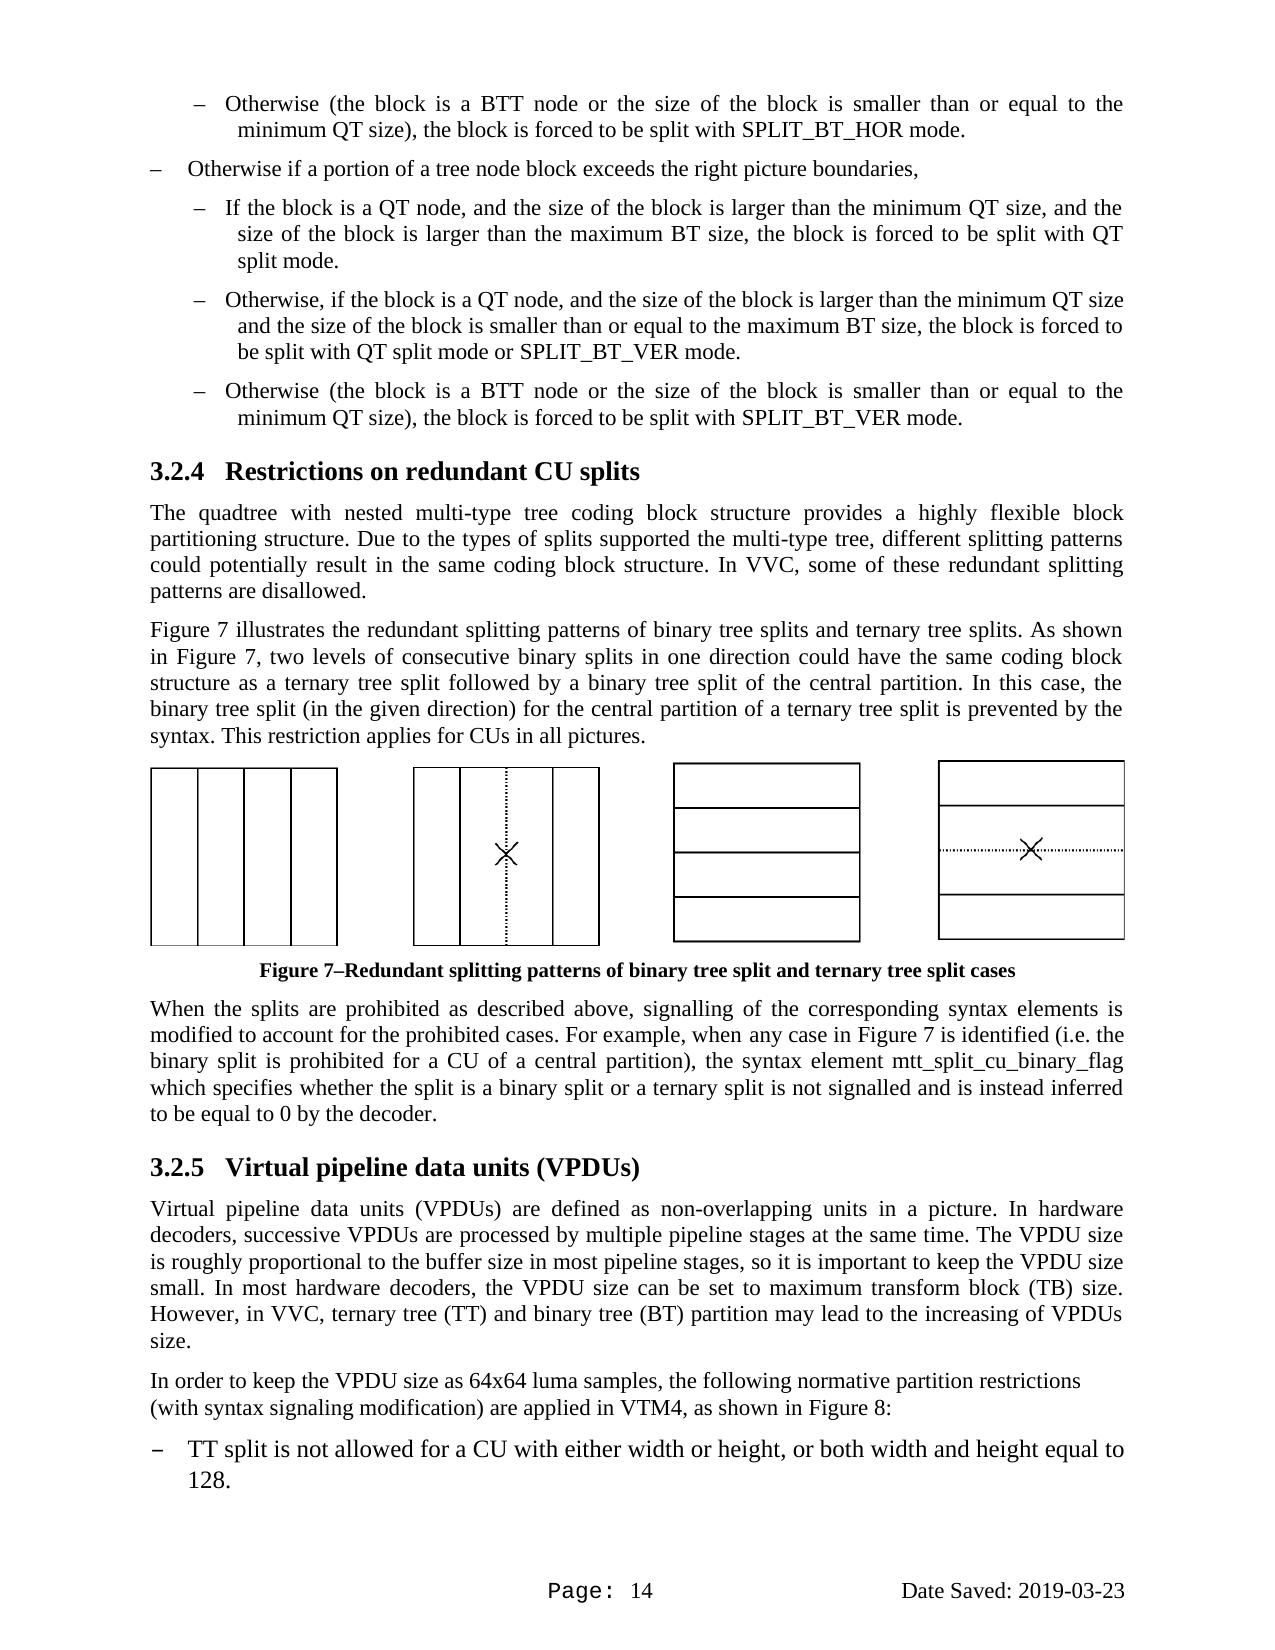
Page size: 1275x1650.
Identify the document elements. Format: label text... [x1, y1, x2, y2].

subtitle Virtual pipeline data units (VPDUs) [150, 1151, 1125, 1182]
text Figure 7 illustrates the redundant splitting patterns of binary tree splits and ternary tree splits. As shown in Figure 7, two levels of consecutive binary splits in one direction could have the same coding block structure as a ternary tree split followed by a binary tree split of the central partition. In this case, the binary tree split (in the given direction) for the central partition of a ternary tree split is prevented by the syntax. This restriction applies for CUs in all pictures. [150, 616, 1125, 748]
text In order to keep the VPDU size as 64x64 luma samples, the following normative partition restrictions (with syntax signaling modification) are applied in VTM4, as shown in Figure 8: [150, 1367, 1125, 1420]
text When the splits are prohibited as described above, signalling of the corresponding syntax elements is modified to account for the prohibited cases. For example, when any case in Figure 7 is identified (i.e. the binary split is prohibited for a CU of a central partition), the syntax element mtt_split_cu_binary_flag which specifies whether the split is a binary split or a ternary split is not signalled and is instead inferred to be equal to 0 by the decoder. [150, 994, 1125, 1126]
text The quadtree with nested multi-type tree coding block structure provides a highly flexible block partitioning structure. Due to the types of splits supported the multi-type tree, different splitting patterns could potentially result in the same coding block structure. In VVC, some of these redundant splitting patterns are disallowed. [150, 498, 1125, 604]
list Otherwise, if the block is a QT node, and the size of the block is larger than the minimum QT size and the size of the block is smaller than or equal to the maximum BT size, the block is forced to be split with QT split mode or SPLIT_BT_VER mode. [194, 286, 1125, 365]
text Figure 7–Redundant splitting patterns of binary tree split and ternary tree split cases [150, 958, 1125, 982]
list Otherwise (the block is a BTT node or the size of the block is smaller than or equal to the minimum QT size), the block is forced to be split with SPLIT_BT_HOR mode. [194, 90, 1125, 143]
picture [150, 760, 1125, 946]
list TT split is not allowed for a CU with either width or height, or both width and height equal to 128. [150, 1434, 1125, 1494]
text – Otherwise if a portion of a tree node block exceeds the right picture boundaries, [150, 155, 1125, 182]
text Virtual pipeline data units (VPDUs) are defined as non-overlapping units in a picture. In hardware decoders, successive VPDUs are processed by multiple pipeline stages at the same time. The VPDU size is roughly proportional to the buffer size in most pipeline stages, so it is important to keep the VPDU size small. In most hardware decoders, the VPDU size can be set to maximum transform block (TB) size. However, in VVC, ternary tree (TT) and binary tree (BT) partition may lead to the increasing of VPDUs size. [150, 1195, 1125, 1353]
subtitle Restrictions on redundant CU splits [150, 455, 1125, 486]
list Otherwise (the block is a BTT node or the size of the block is smaller than or equal to the minimum QT size), the block is forced to be split with SPLIT_BT_VER mode. [194, 377, 1125, 430]
